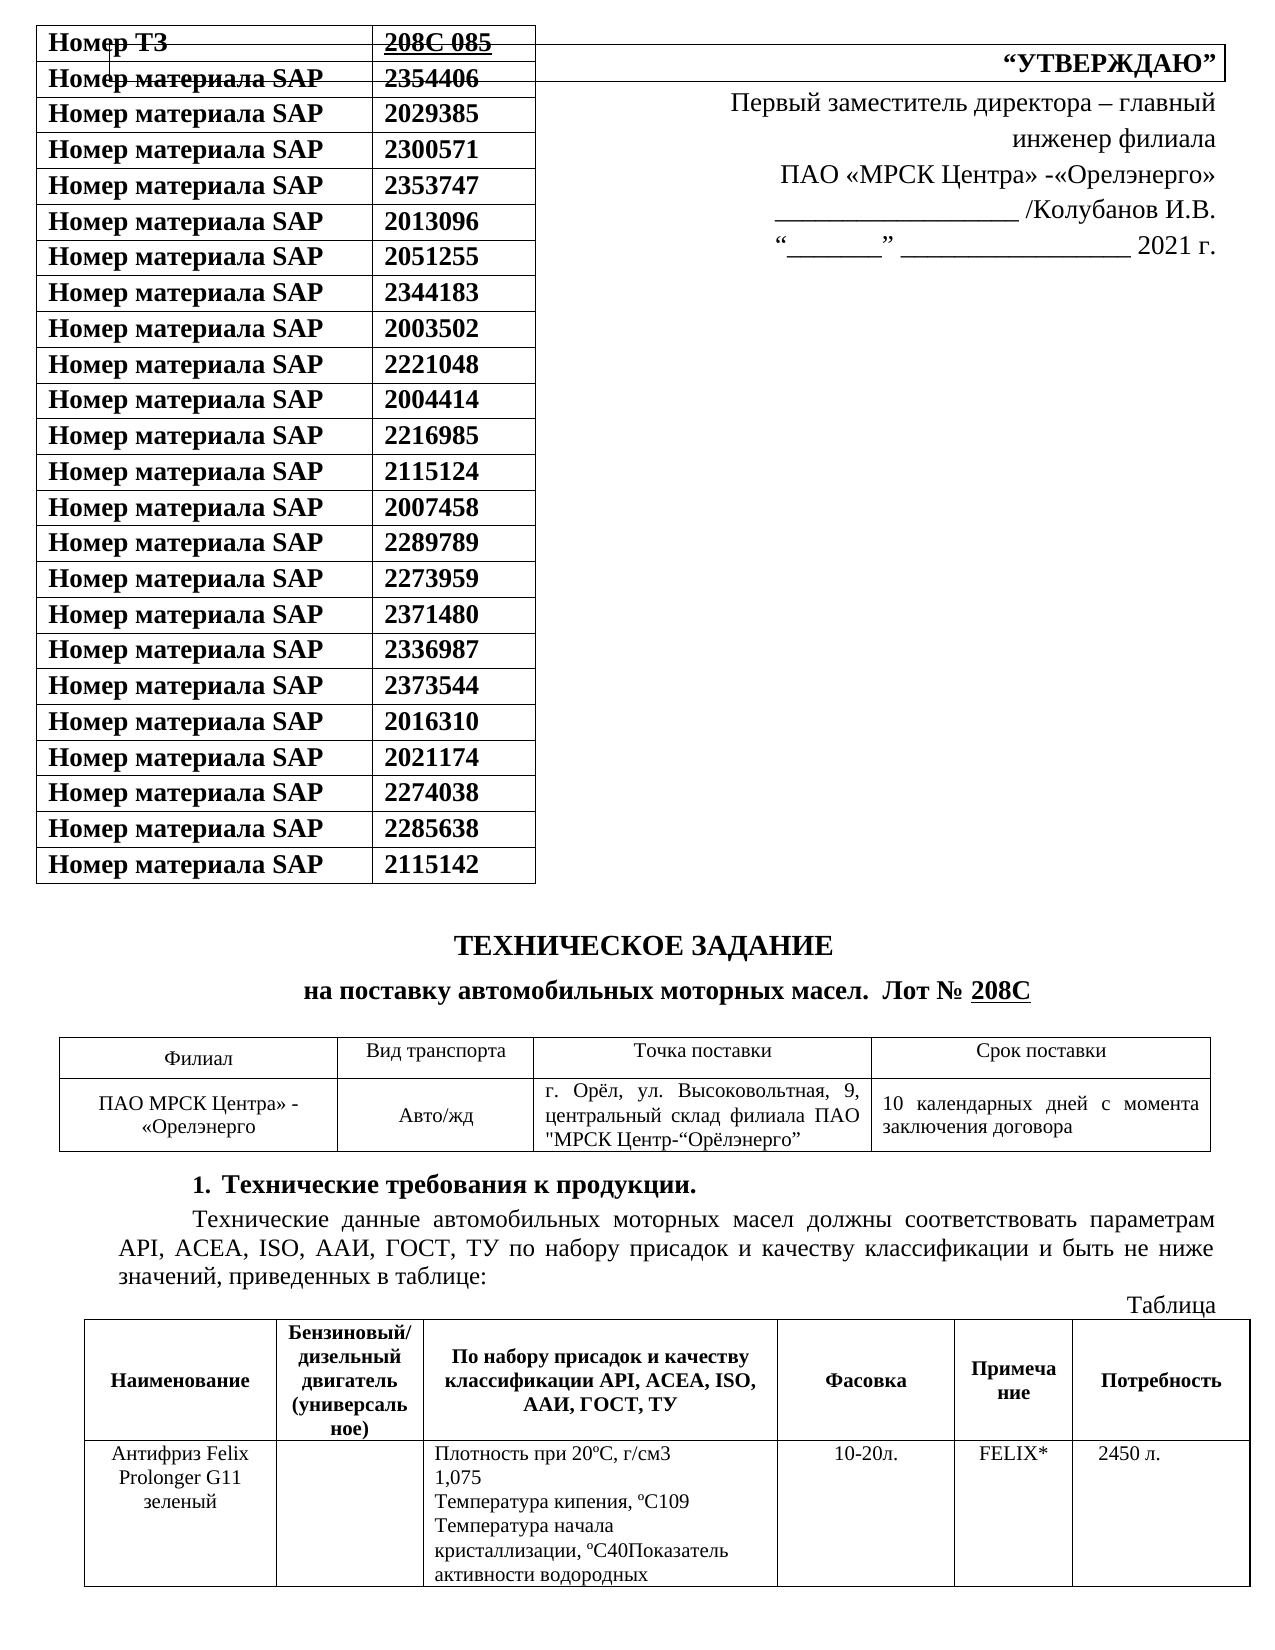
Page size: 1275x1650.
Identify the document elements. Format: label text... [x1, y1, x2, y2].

table_cell Номер материала SAP [37, 348, 372, 382]
table_header Потребность [1073, 1320, 1249, 1440]
table_header Филиал [60, 1038, 337, 1077]
table_cell Номер материала SAP [37, 562, 372, 597]
table_header Точка поставки [534, 1038, 871, 1077]
table_header Срок поставки [872, 1038, 1210, 1077]
text инженер филиала [536, 122, 1216, 153]
list Таблица [118, 1290, 1216, 1319]
table_cell Номер материала SAP [37, 598, 372, 632]
table_cell г. Орёл, ул. Высоковольтная, 9, центральный склад филиала ПАО "МРСК Центр-“Орёлэнерго” [534, 1079, 871, 1151]
table_cell 2115124 [373, 455, 535, 489]
table_cell ПАО МРСК Центра» - «Орелэнерго [60, 1079, 337, 1151]
table_header Примечание [955, 1320, 1072, 1440]
text “_______” _________________ 2021 г. [536, 229, 1216, 260]
table_header 208С 085 [373, 26, 535, 61]
table_cell 2273959 [373, 562, 535, 597]
text на поставку автомобильных моторных масел. Лот № 208С [118, 974, 1216, 1006]
table_cell 2371480 [373, 598, 535, 632]
table_cell 2354406 [373, 62, 535, 97]
table_header Наименование [85, 1320, 276, 1440]
table_cell 2373544 [373, 669, 535, 704]
table_header Бензиновый/дизельный двигатель (универсальное) [277, 1320, 423, 1440]
table_cell 2007458 [373, 491, 535, 525]
table_cell Номер материала SAP [37, 205, 372, 239]
table_cell 2344183 [373, 276, 535, 311]
text Первый заместитель директора – главный [536, 86, 1216, 117]
table_cell 2336987 [373, 634, 535, 668]
table_cell 2115142 [373, 848, 535, 883]
table_cell 2029385 [373, 98, 535, 132]
table_cell 2353747 [373, 169, 535, 204]
table_cell Авто/жд [338, 1079, 533, 1151]
table_cell Номер материала SAP [37, 133, 372, 168]
table_cell 2051255 [373, 241, 535, 275]
table_cell Номер материала SAP [37, 98, 372, 132]
table_cell Номер материала SAP [37, 776, 372, 811]
table_cell Номер материала SAP [37, 241, 372, 275]
table_cell 2013096 [373, 205, 535, 239]
text __________________ /Колубанов И.В. [536, 193, 1216, 225]
table_cell 2221048 [373, 348, 535, 382]
table_cell 2274038 [373, 776, 535, 811]
table_cell Номер материала SAP [37, 669, 372, 704]
table_cell 2450 л. [1073, 1441, 1249, 1586]
table_cell 10 календарных дней с момента заключения договора [872, 1079, 1210, 1151]
text ПАО «МРСК Центра» -«Орелэнерго» [536, 158, 1216, 189]
table_cell Номер материала SAP [37, 705, 372, 740]
table_cell Номер материала SAP [37, 741, 372, 775]
table_header Номер ТЗ [37, 26, 372, 61]
table_cell 2216985 [373, 419, 535, 454]
table_cell Номер материала SAP [37, 312, 372, 347]
table_cell Номер материала SAP [37, 526, 372, 561]
table_cell Номер материала SAP [37, 491, 372, 525]
table_cell Номер материала SAP [37, 276, 372, 311]
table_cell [424, 1441, 777, 1586]
table_cell 10-20л. [778, 1441, 954, 1586]
table_cell 2285638 [373, 812, 535, 847]
table_header Фасовка [778, 1320, 954, 1440]
table_cell Номер материала SAP [37, 419, 372, 454]
table_cell Номер материала SAP [37, 62, 372, 97]
subtitle ТЕХНИЧЕСКОЕ ЗАДАНИЕ [118, 928, 1216, 962]
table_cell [85, 1441, 276, 1586]
list Технические данные автомобильных моторных масел должны соответствовать параметрам API, ACEA, ISO, ААИ, ГОСТ, ТУ по набору присадок и качеству классификации и быть не ниже значений, приведенных в таблице: [118, 1204, 1216, 1290]
list Технические требования к продукции. [118, 1168, 1216, 1199]
table_cell Номер материала SAP [37, 169, 372, 204]
table_cell Номер материала SAP [37, 812, 372, 847]
table_cell 2300571 [373, 133, 535, 168]
table_cell 2016310 [373, 705, 535, 740]
table_cell Номер материала SAP [37, 455, 372, 489]
table_header Вид транспорта [338, 1038, 533, 1077]
table_cell Номер материала SAP [37, 848, 372, 883]
table_cell 2021174 [373, 741, 535, 775]
table_cell Номер материала SAP [37, 634, 372, 668]
table_cell 2003502 [373, 312, 535, 347]
table_header По набору присадок и качеству классификации API, ACEA, ISO, ААИ, ГОСТ, ТУ [424, 1320, 777, 1440]
table_cell 2004414 [373, 384, 535, 418]
table_cell [277, 1441, 423, 1586]
table_cell FELIX* [955, 1441, 1072, 1586]
text “УТВЕРЖДАЮ” [536, 45, 1224, 81]
table_cell Номер материала SAP [37, 384, 372, 418]
table_cell 2289789 [373, 526, 535, 561]
